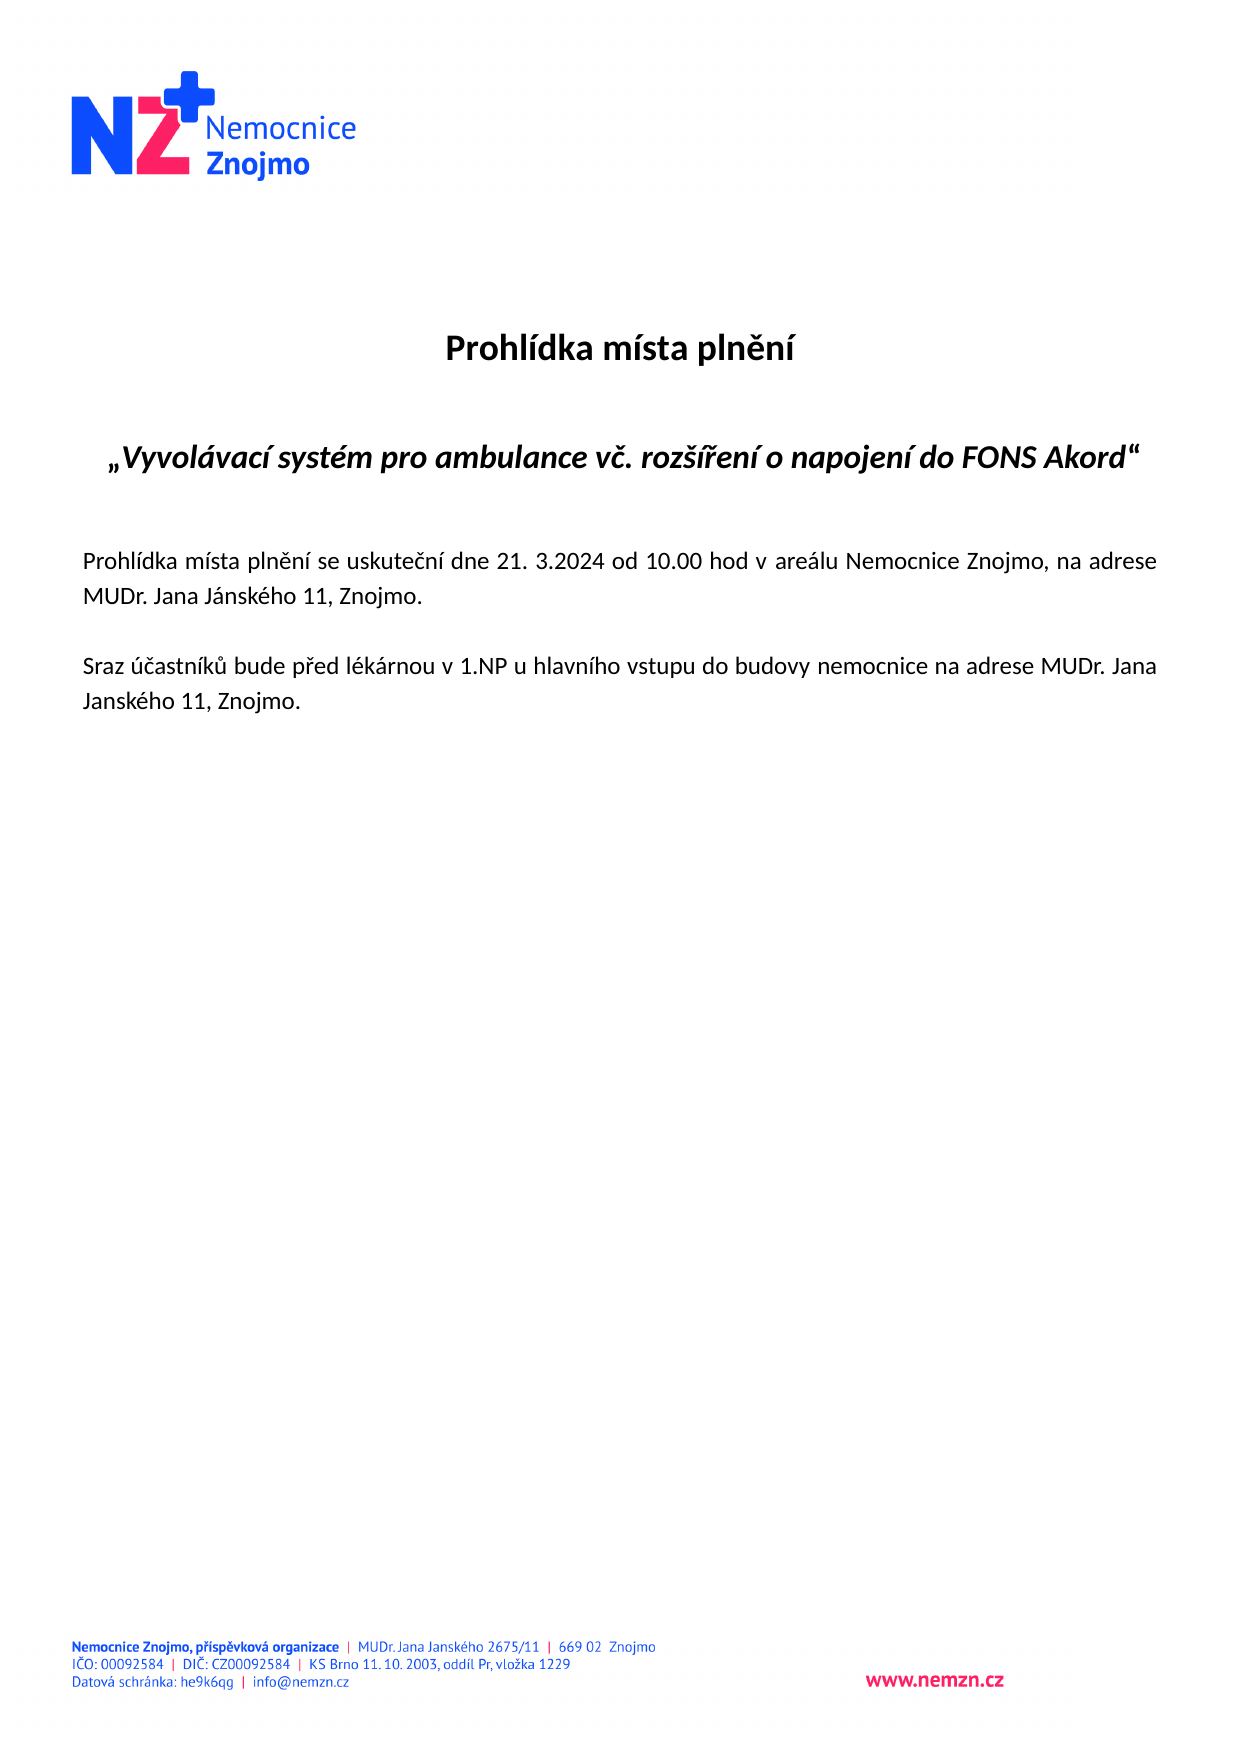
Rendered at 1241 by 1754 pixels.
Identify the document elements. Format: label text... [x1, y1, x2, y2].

text Sraz účastníků bude před lékárnou v 1.NP u hlavního vstupu do budovy nemocnice na adrese MUDr. Jana Janského 11, Znojmo. [83, 650, 1157, 716]
text Prohlídka místa plnění se uskuteční dne 21. 3.2024 od 10.00 hod v areálu Nemocnice Znojmo, na adrese MUDr. Jana Jánského 11, Znojmo. [83, 545, 1157, 611]
text Prohlídka místa plnění [83, 324, 1157, 370]
picture [0, 1631, 1075, 1738]
picture [0, 0, 1075, 191]
text „Vyvolávací systém pro ambulance vč. rozšíření o napojení do FONS Akord“ [83, 436, 1157, 477]
